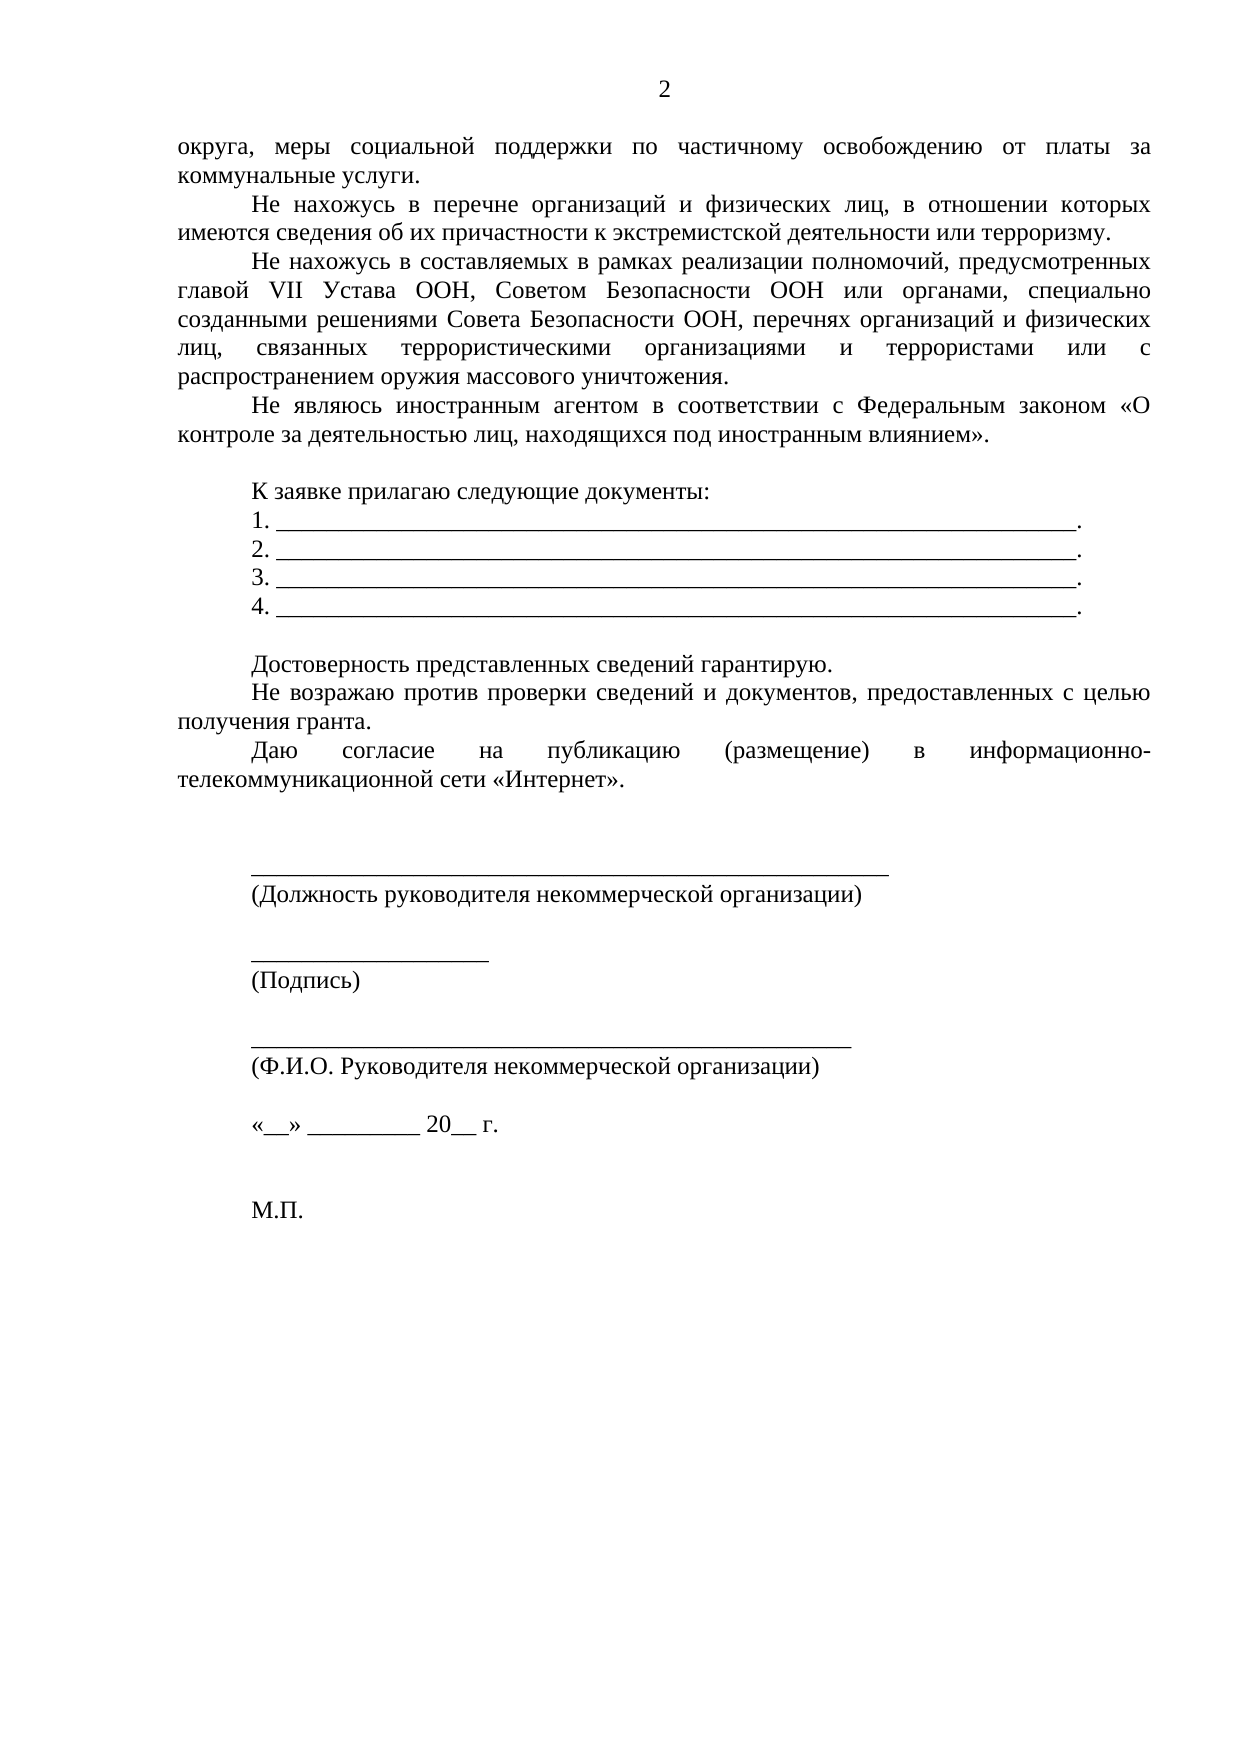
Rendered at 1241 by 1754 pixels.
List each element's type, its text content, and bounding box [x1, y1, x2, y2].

text ___________________ [177, 936, 1152, 965]
text ___________________________________________________ [177, 850, 1152, 879]
text (Подпись) [177, 965, 1152, 994]
text 2. ________________________________________________________________. [177, 534, 1152, 562]
text 4. ________________________________________________________________. [177, 591, 1152, 620]
text 3. ________________________________________________________________. [177, 562, 1152, 591]
text Достоверность представленных сведений гарантирую. [177, 649, 1152, 677]
text (Должность руководителя некоммерческой организации) [177, 879, 1152, 907]
text Не возражаю против проверки сведений и документов, предоставленных с целью получения гранта. [177, 677, 1152, 735]
text «__» _________ 20__ г. [177, 1109, 1152, 1137]
text М.П. [177, 1195, 1152, 1224]
text Не нахожусь в составляемых в рамках реализации полномочий, предусмотренных главой VII Устава ООН, Советом Безопасности ООН или органами, специально созданными решениями Совета Безопасности ООН, перечнях организаций и физических лиц, связанных террористическими организациями и террористами или с распространением оружия массового уничтожения. [177, 246, 1152, 390]
text (Ф.И.О. Руководителя некоммерческой организации) [177, 1051, 1152, 1080]
text 1. ________________________________________________________________. [177, 505, 1152, 534]
text Даю согласие на публикацию (размещение) в информационно-телекоммуникационной сети «Интернет». [177, 735, 1152, 792]
text ________________________________________________ [177, 1022, 1152, 1051]
text К заявке прилагаю следующие документы: [177, 476, 1152, 505]
text Не нахожусь в перечне организаций и физических лиц, в отношении которых имеются сведения об их причастности к экстремистской деятельности или терроризму. [177, 189, 1152, 246]
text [177, 131, 1152, 189]
text Не являюсь иностранным агентом в соответствии с Федеральным законом «О контроле за деятельностью лиц, находящихся под иностранным влиянием». [177, 390, 1152, 447]
